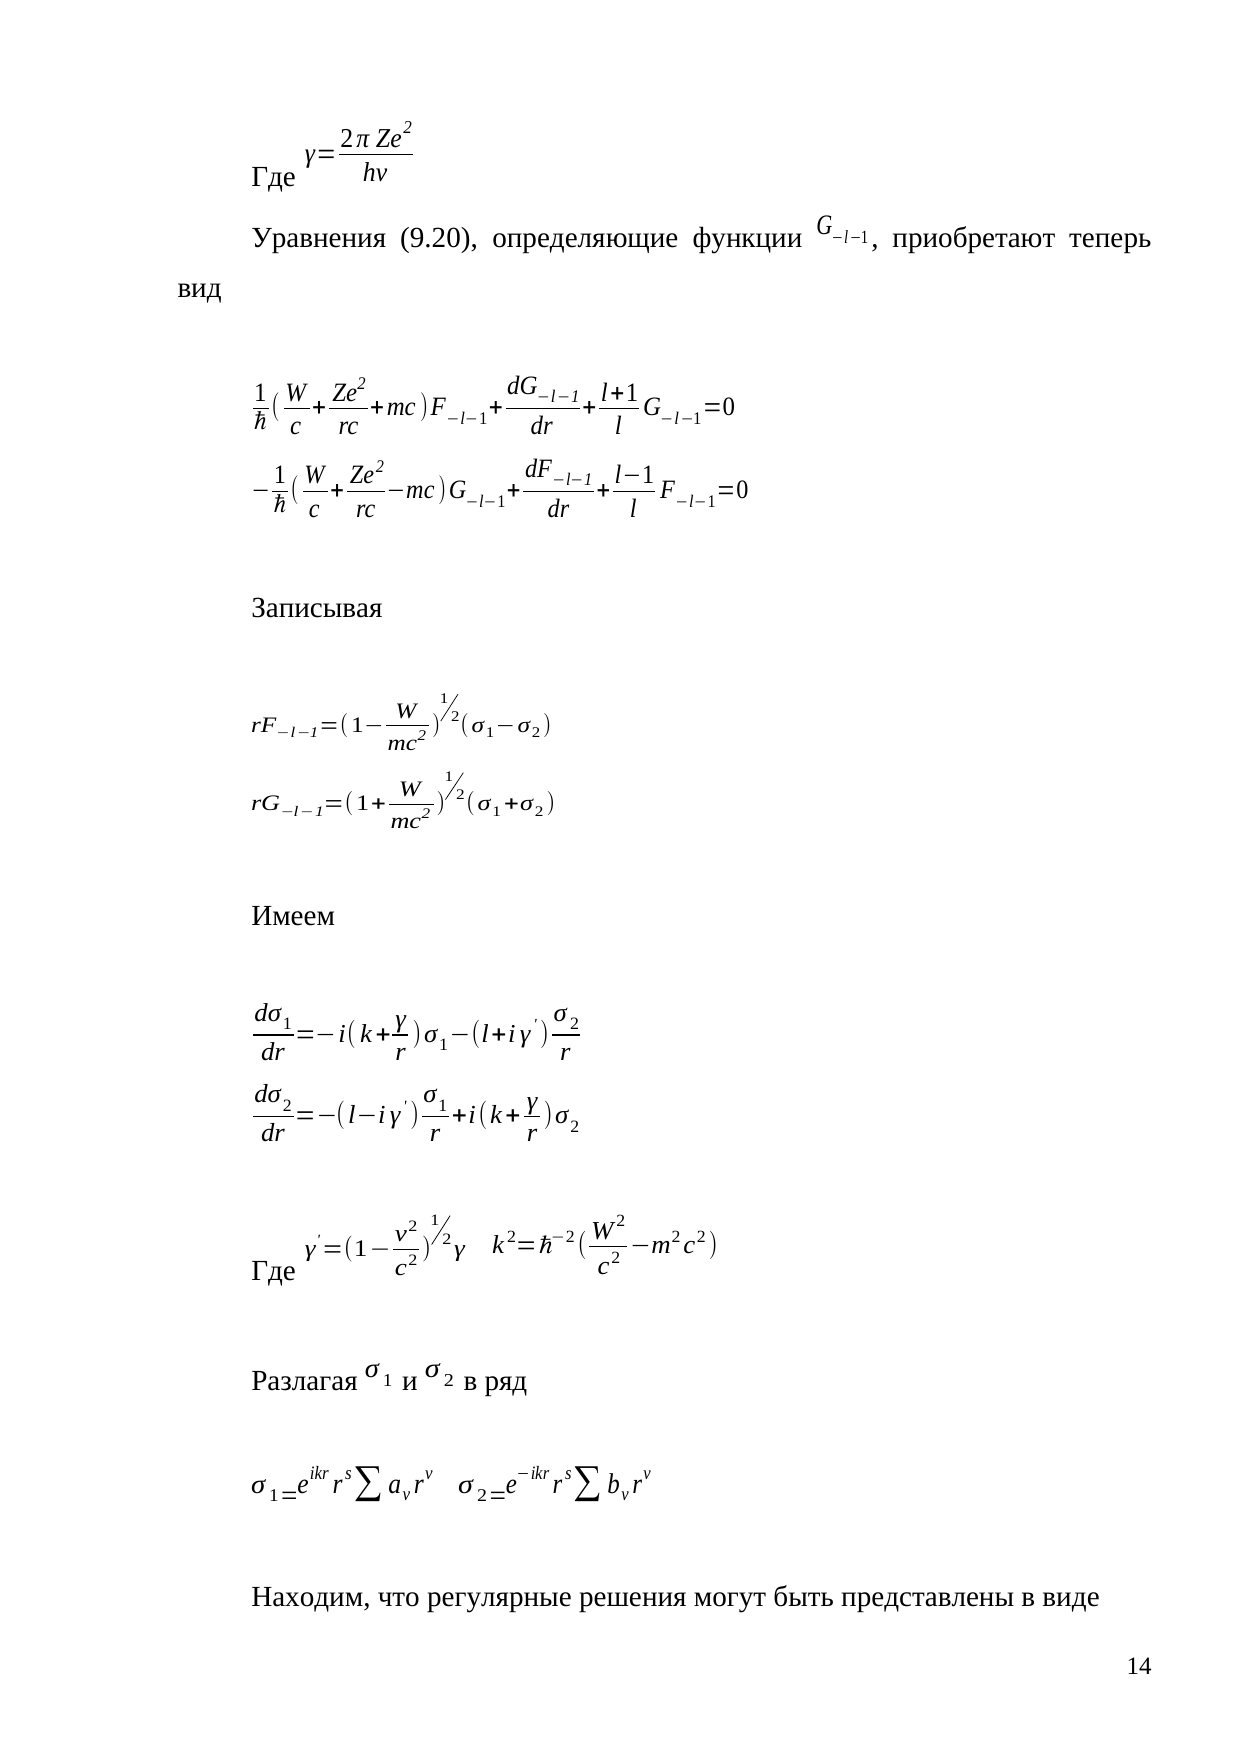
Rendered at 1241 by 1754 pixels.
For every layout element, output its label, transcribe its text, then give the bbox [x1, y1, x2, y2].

text Записывая [177, 590, 1152, 623]
text Разлагая и в ряд [177, 1354, 1152, 1396]
text = = [177, 1463, 1152, 1512]
text Уравнения (9.20), определяющие функции , приобретают теперь вид [177, 210, 1152, 304]
text Имеем [177, 898, 1152, 931]
text Где [177, 118, 1152, 193]
text Находим, что регулярные решения могут быть представлены в виде [177, 1579, 1152, 1612]
text Где [177, 1212, 1152, 1287]
